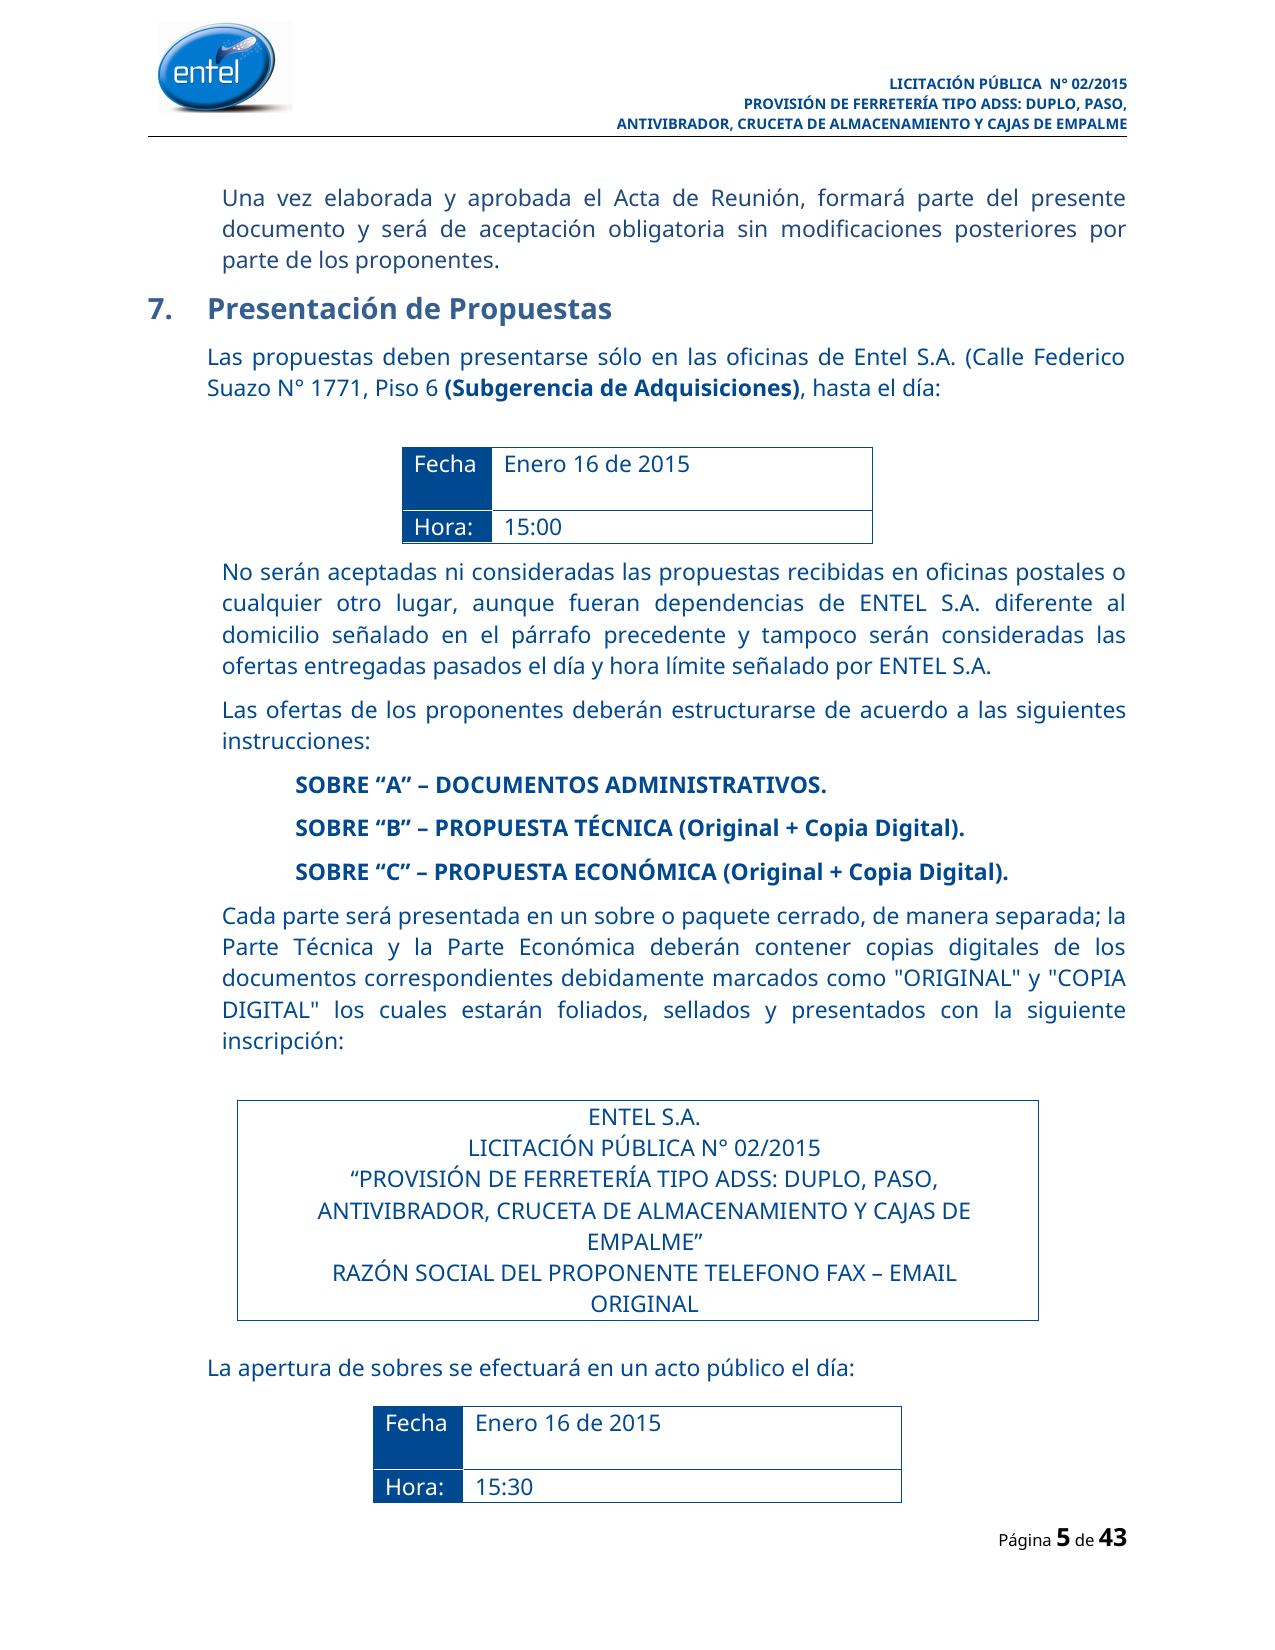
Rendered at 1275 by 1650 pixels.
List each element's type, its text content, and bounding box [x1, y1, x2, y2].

text La apertura de sobres se efectuará en un acto público el día: [207, 1352, 1127, 1383]
table_cell Hora: [374, 1470, 463, 1502]
table_header Fecha: [403, 448, 492, 510]
text SOBRE “C” – PROPUESTA ECONÓMICA (Original + Copia Digital). [222, 856, 1127, 887]
table_header Fecha: [374, 1407, 463, 1469]
text Cada parte será presentada en un sobre o paquete cerrado, de manera separada; la Parte Técnica y la Parte Económica deberán contener copias digitales de los documentos correspondientes debidamente marcados como "ORIGINAL" y "COPIA DIGITAL" los cuales estarán foliados, sellados y presentados con la siguiente inscripción: [222, 900, 1127, 1056]
text SOBRE “B” – PROPUESTA TÉCNICA (Original + Copia Digital). [222, 812, 1127, 843]
text Las ofertas de los proponentes deberán estructurarse de acuerdo a las siguientes instrucciones: [222, 693, 1127, 756]
text No serán aceptadas ni consideradas las propuestas recibidas en oficinas postales o cualquier otro lugar, aunque fueran dependencias de ENTEL S.A. diferente al domicilio señalado en el párrafo precedente y tampoco serán consideradas las ofertas entregadas pasados el día y hora límite señalado por ENTEL S.A. [222, 556, 1127, 681]
table_cell 15:30 [464, 1470, 901, 1502]
table_header Enero 16 de 2015 [493, 448, 872, 510]
list Presentación de Propuestas [148, 288, 1127, 328]
text Una vez elaborada y aprobada el Acta de Reunión, formará parte del presente documento y será de aceptación obligatoria sin modificaciones posteriores por parte de los proponentes. [222, 182, 1127, 276]
list Las propuestas deben presentarse sólo en las oficinas de Entel S.A. (Calle Federico Suazo N° 1771, Piso 6 (Subgerencia de Adquisiciones), hasta el día: [207, 340, 1127, 403]
table_header ENTEL S.A. LICITACIÓN PÚBLICA N° 02/2015 “PROVISIÓN DE FERRETERÍA TIPO ADSS: DUPLO, PASO, ANTIVIBRADOR, CRUCETA DE ALMACENAMIENTO Y CAJAS DE EMPALME” RAZÓN SOCIAL DEL PROPONENTE TELEFONO FAX – EMAIL ORIGINAL [238, 1101, 1038, 1319]
table_cell 15:00 [493, 511, 872, 542]
text SOBRE “A” – DOCUMENTOS ADMINISTRATIVOS. [222, 768, 1127, 800]
picture [157, 21, 293, 113]
table_cell Hora: [403, 511, 492, 542]
table_header Enero 16 de 2015 [464, 1407, 901, 1469]
